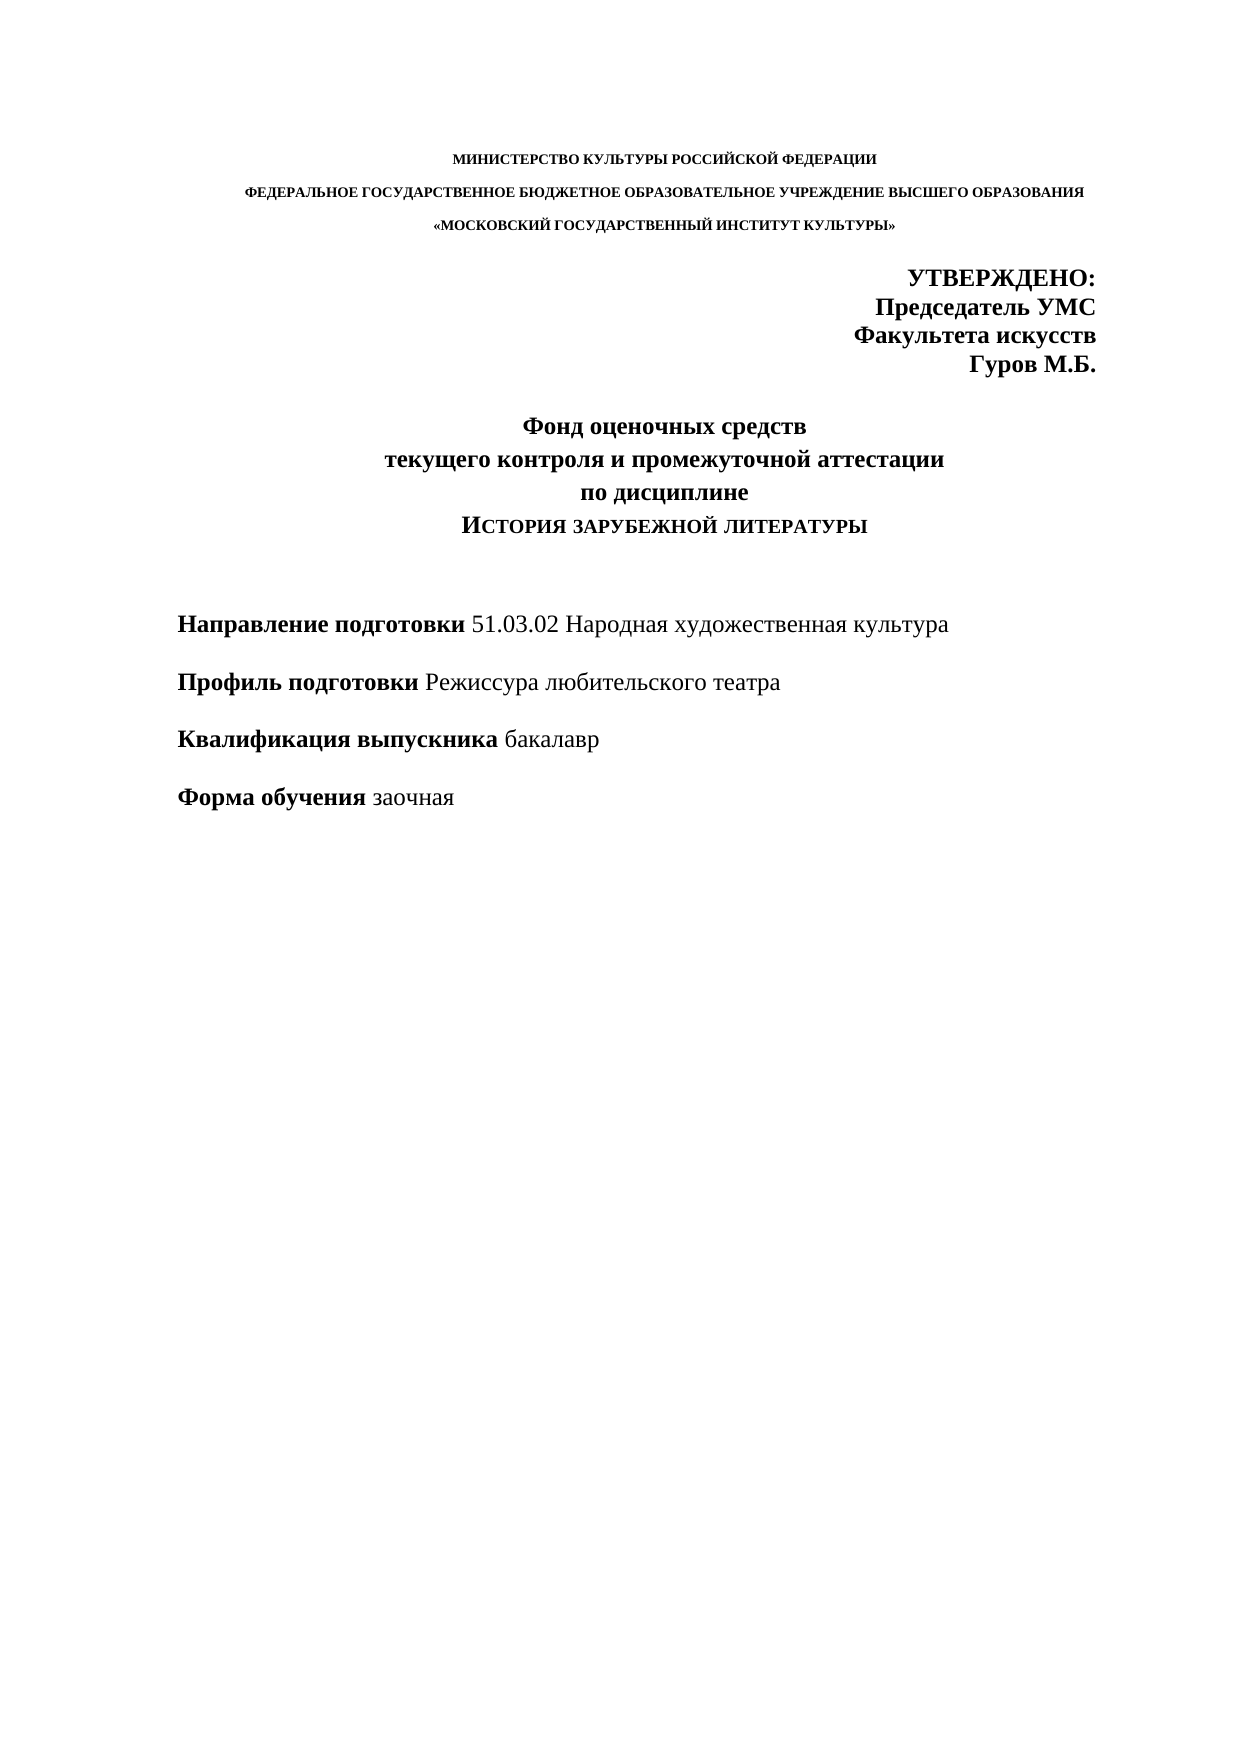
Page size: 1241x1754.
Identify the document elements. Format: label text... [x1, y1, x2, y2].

text Профиль подготовки Режиссура любительского театра [177, 667, 1152, 695]
text МИНИСТЕРСТВО КУЛЬТУРЫ РОССИЙСКОЙ ФЕДЕРАЦИИ [177, 151, 1152, 180]
text Квалификация выпускника бакалавр [177, 724, 1152, 753]
table_header УТВЕРЖДЕНО: Председатель УМС Факультета искусств Гуров М.Б. [665, 263, 1107, 378]
text по дисциплине [177, 477, 1152, 506]
text «МОСКОВСКИЙ ГОСУДАРСТВЕННЫЙ ИНСТИТУТ КУЛЬТУРЫ» [177, 217, 1152, 246]
text Фонд оценочных средств [177, 411, 1152, 440]
text Направление подготовки 51.03.02 Народная художественная культура [177, 609, 1152, 638]
text текущего контроля и промежуточной аттестации [177, 444, 1152, 473]
text История зарубежной литературы [177, 510, 1152, 539]
text Форма обучения заочная [177, 782, 1152, 810]
text ФЕДЕРАЛЬНОЕ ГОСУДАРСТВЕННОЕ БЮДЖЕТНОЕ ОБРАЗОВАТЕЛЬНОЕ УЧРЕЖДЕНИЕ ВЫСШЕГО ОБРАЗОВАНИЯ [177, 184, 1152, 213]
